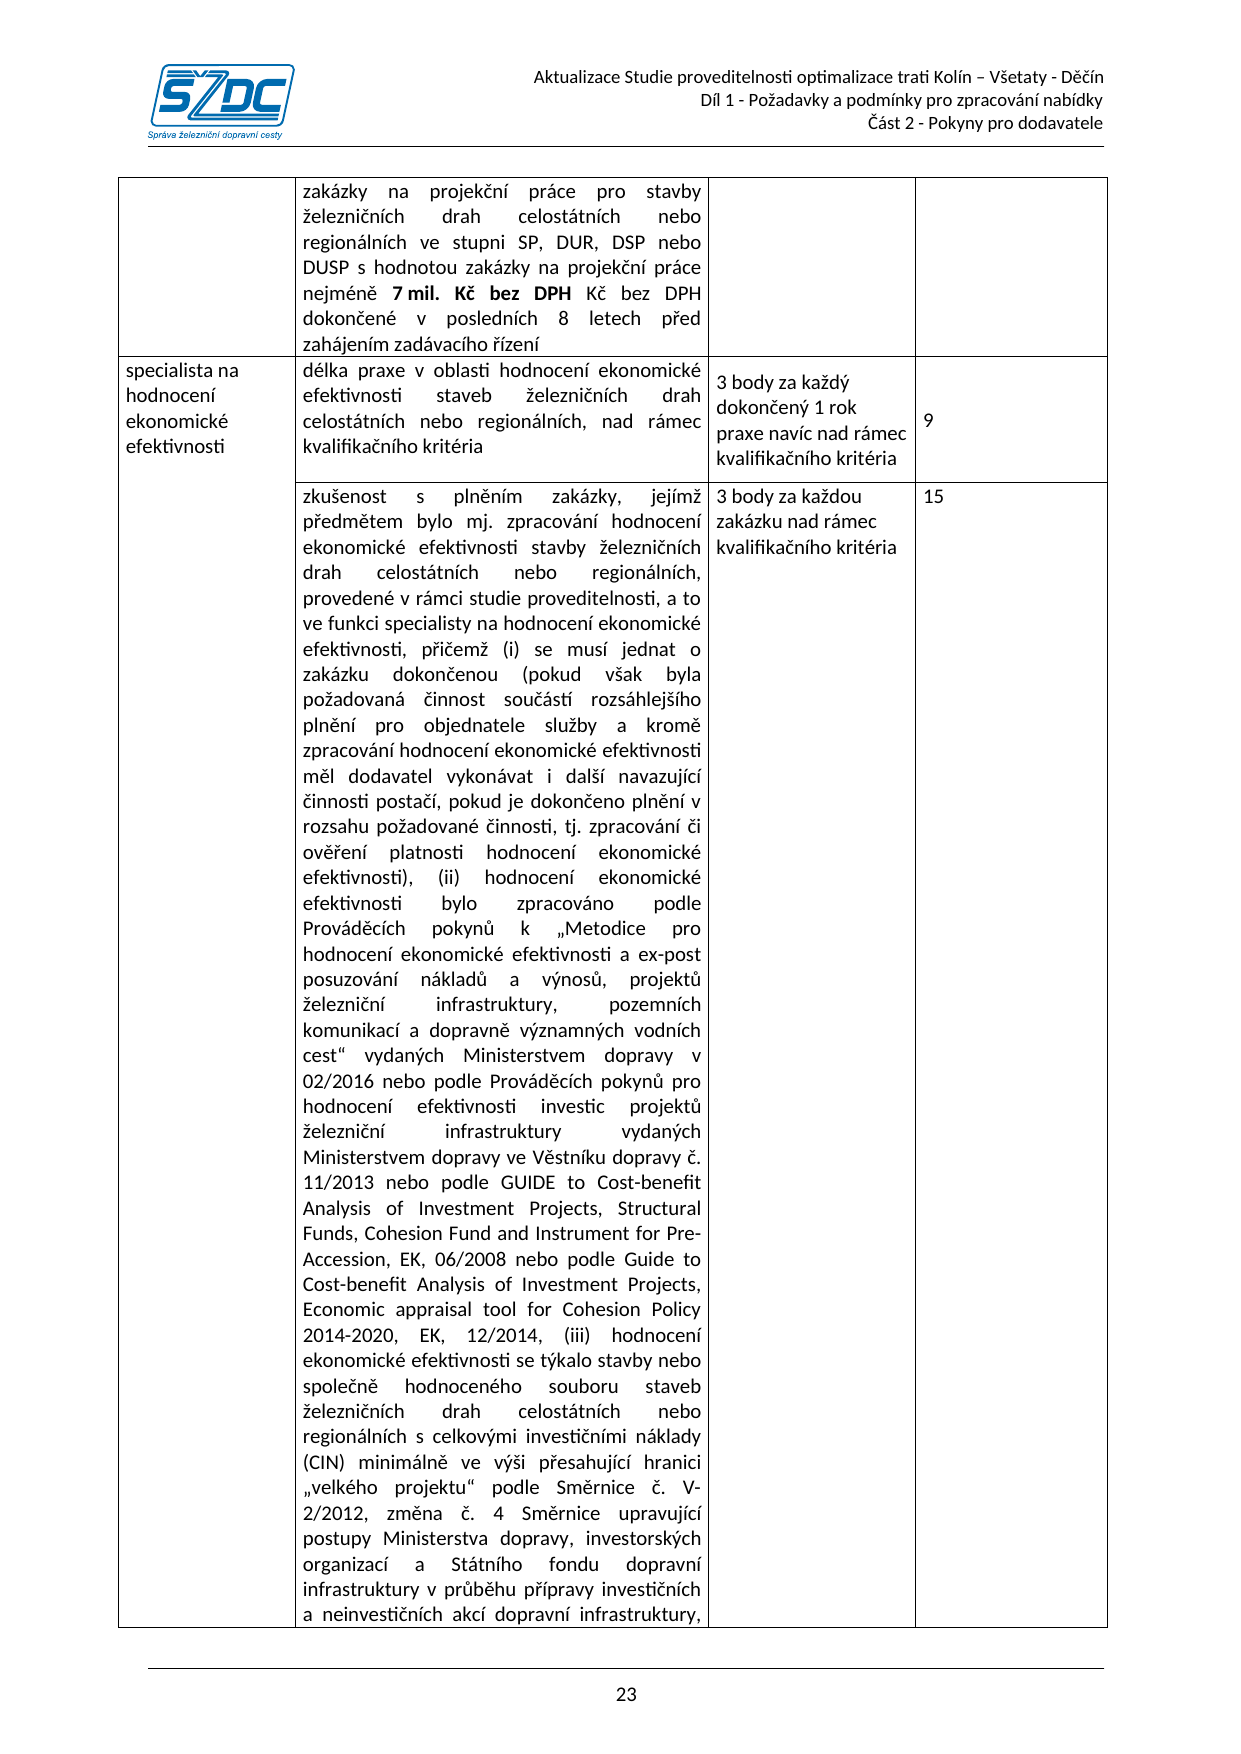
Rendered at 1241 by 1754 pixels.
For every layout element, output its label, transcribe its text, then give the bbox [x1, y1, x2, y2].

table_cell 15 [916, 483, 1107, 1627]
table_cell 3 body za každý dokončený 1 rok praxe navíc nad rámec kvalifikačního kritéria [709, 357, 915, 482]
table_cell 9 [916, 357, 1107, 482]
table_cell délka praxe v oblasti hodnocení ekonomické efektivnosti staveb železničních drah celostátních nebo regionálních, nad rámec kvalifikačního kritéria [296, 357, 708, 482]
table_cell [709, 178, 915, 356]
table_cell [709, 483, 915, 1627]
table_cell specialista na hodnocení ekonomické efektivnosti [119, 357, 295, 1627]
table_cell 5 [916, 178, 1107, 356]
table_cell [296, 178, 708, 356]
